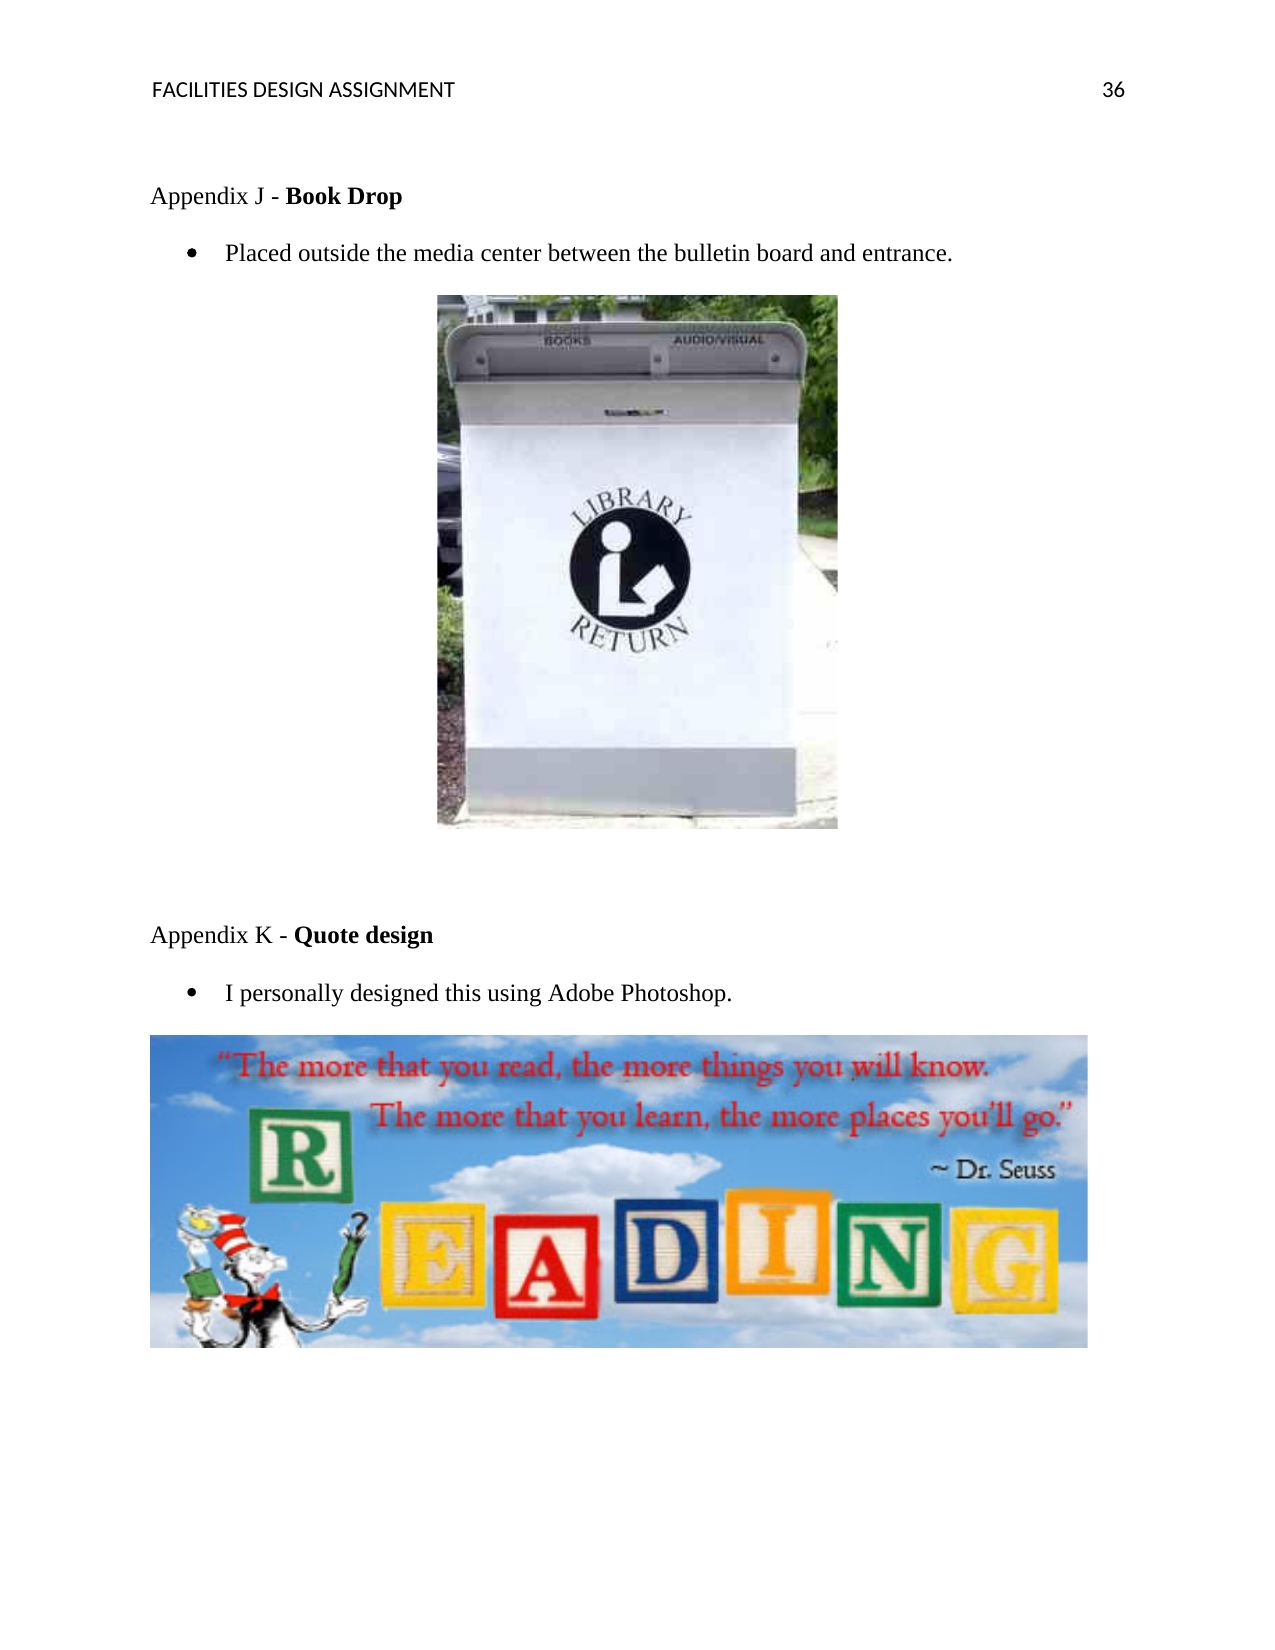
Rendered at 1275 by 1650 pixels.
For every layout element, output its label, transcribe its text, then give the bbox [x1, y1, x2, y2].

picture [437, 295, 838, 829]
text Appendix J - Book Drop [150, 181, 1125, 209]
picture [150, 1035, 1088, 1348]
list I personally designed this using Adobe Photoshop. [187, 978, 1125, 1006]
text Appendix K - Quote design [150, 920, 1125, 949]
list Placed outside the media center between the bulletin board and entrance. [187, 238, 1125, 267]
